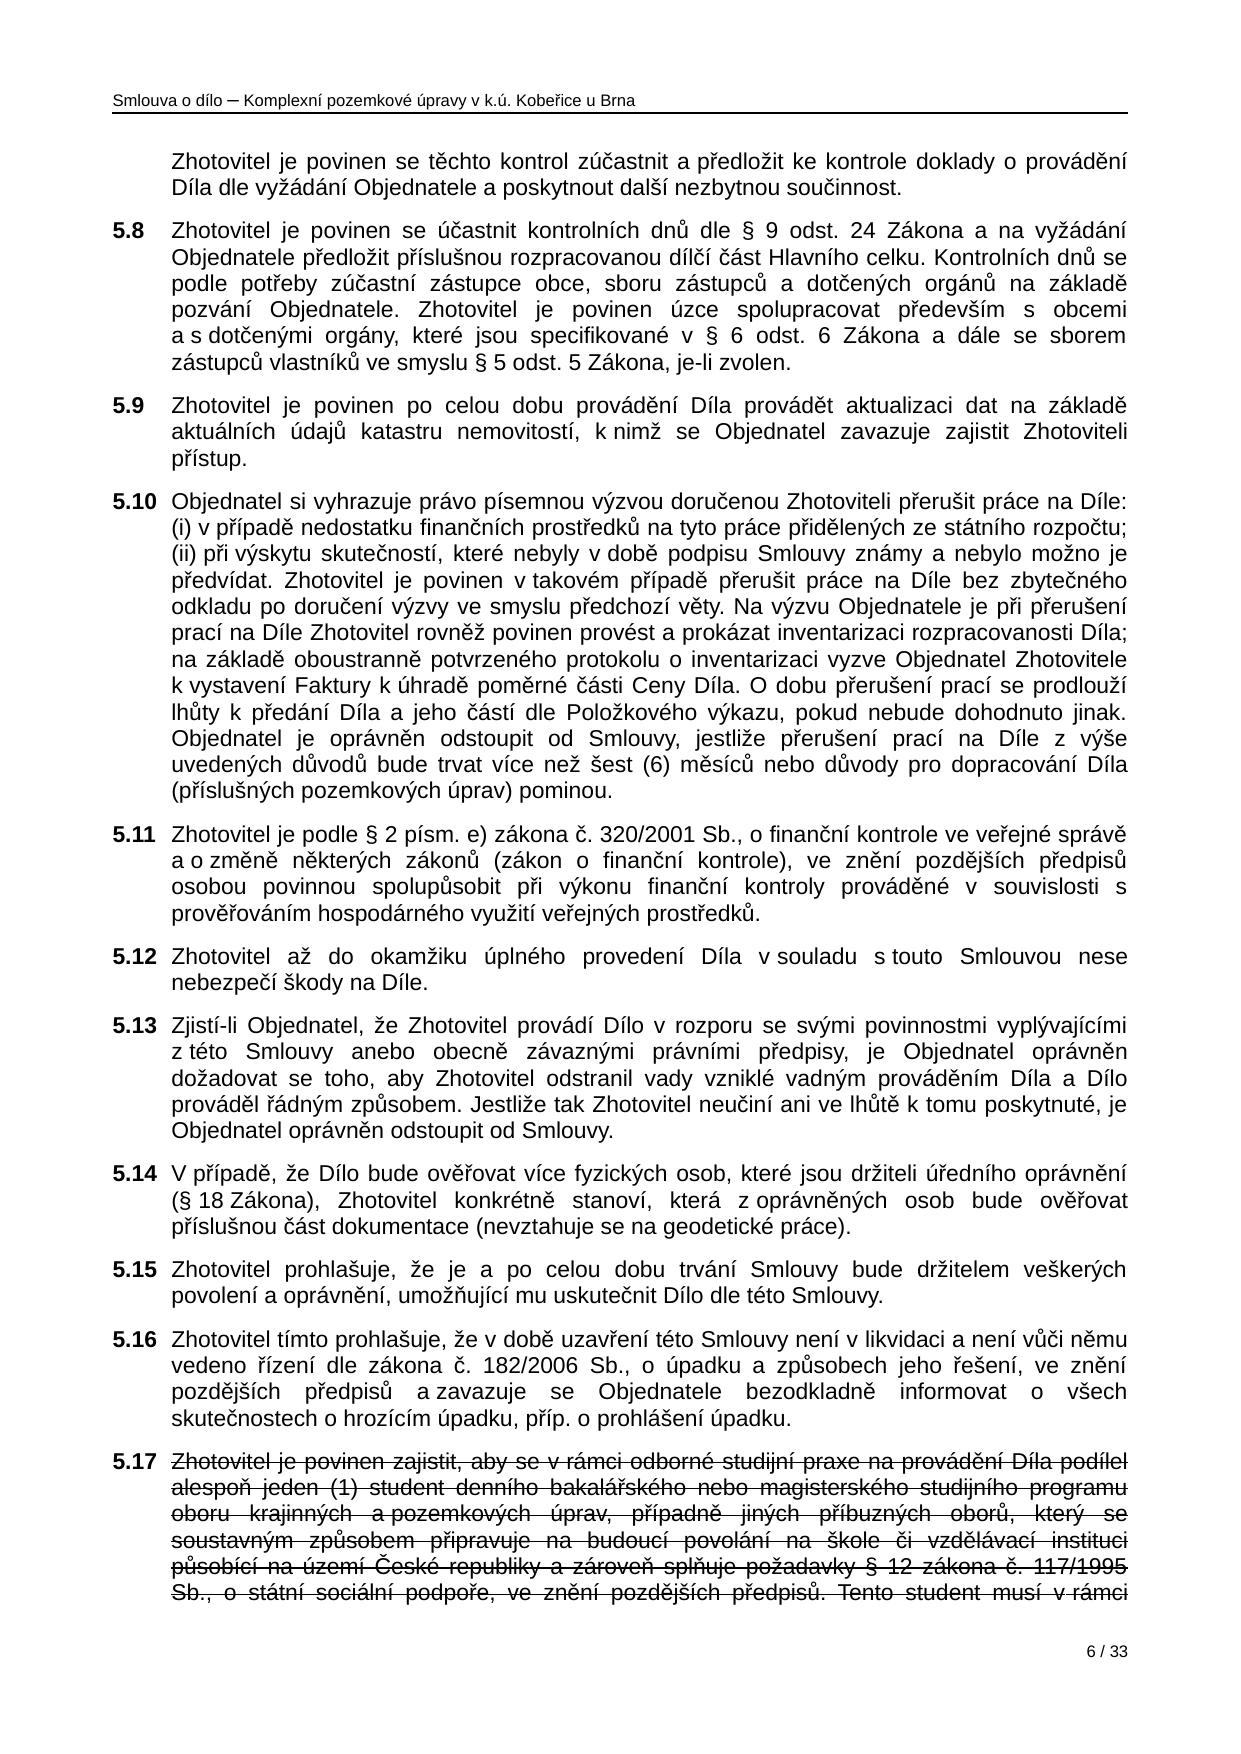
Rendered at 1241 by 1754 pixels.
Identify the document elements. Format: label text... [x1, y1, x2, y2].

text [112, 1448, 1128, 1606]
text Zjistí-li Objednatel, že Zhotovitel provádí Dílo v rozporu se svými povinnostmi vyplývajícími z této Smlouvy anebo obecně závaznými právními předpisy, je Objednatel oprávněn dožadovat se toho, aby Zhotovitel odstranil vady vzniklé vadným prováděním Díla a Dílo prováděl řádným způsobem. Jestliže tak Zhotovitel neučiní ani ve lhůtě k tomu poskytnuté, je Objednatel oprávněn odstoupit od Smlouvy. [112, 1012, 1128, 1144]
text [112, 148, 1128, 200]
text Zhotovitel je povinen po celou dobu provádění Díla provádět aktualizaci dat na základě aktuálních údajů katastru nemovitostí, k nimž se Objednatel zavazuje zajistit Zhotoviteli přístup. [112, 392, 1128, 471]
text Zhotovitel až do okamžiku úplného provedení Díla v souladu s touto Smlouvou nese nebezpečí škody na Díle. [112, 943, 1128, 995]
text Zhotovitel prohlašuje, že je a po celou dobu trvání Smlouvy bude držitelem veškerých povolení a oprávnění, umožňující mu uskutečnit Dílo dle této Smlouvy. [112, 1256, 1128, 1309]
text Zhotovitel tímto prohlašuje, že v době uzavření této Smlouvy není v likvidaci a není vůči němu vedeno řízení dle zákona č. 182/2006 Sb., o úpadku a způsobech jeho řešení, ve znění pozdějších předpisů a zavazuje se Objednatele bezodkladně informovat o všech skutečnostech o hrozícím úpadku, příp. o prohlášení úpadku. [112, 1326, 1128, 1431]
text Objednatel si vyhrazuje právo písemnou výzvou doručenou Zhotoviteli přerušit práce na Díle: (i) v případě nedostatku finančních prostředků na tyto práce přidělených ze státního rozpočtu; (ii) při výskytu skutečností, které nebyly v době podpisu Smlouvy známy a nebylo možno je předvídat. Zhotovitel je povinen v takovém případě přerušit práce na Díle bez zbytečného odkladu po doručení výzvy ve smyslu předchozí věty. Na výzvu Objednatele je při přerušení prací na Díle Zhotovitel rovněž povinen provést a prokázat inventarizaci rozpracovanosti Díla; na základě oboustranně potvrzeného protokolu o inventarizaci vyzve Objednatel Zhotovitele k vystavení Faktury k úhradě poměrné části Ceny Díla. O dobu přerušení prací se prodlouží lhůty k předání Díla a jeho částí dle Položkového výkazu, pokud nebude dohodnuto jinak. Objednatel je oprávněn odstoupit od Smlouvy, jestliže přerušení prací na Díle z výše uvedených důvodů bude trvat více než šest (6) měsíců nebo důvody pro dopracování Díla (příslušných pozemkových úprav) pominou. [112, 488, 1128, 804]
text Zhotovitel je podle § 2 písm. e) zákona č. 320/2001 Sb., o finanční kontrole ve veřejné správě a o změně některých zákonů (zákon o finanční kontrole), ve znění pozdějších předpisů osobou povinnou spolupůsobit při výkonu finanční kontroly prováděné v souvislosti s prověřováním hospodárného využití veřejných prostředků. [112, 821, 1128, 926]
text Zhotovitel je povinen se účastnit kontrolních dnů dle § 9 odst. 24 Zákona a na vyžádání Objednatele předložit příslušnou rozpracovanou dílčí část Hlavního celku. Kontrolních dnů se podle potřeby zúčastní zástupce obce, sboru zástupců a dotčených orgánů na základě pozvání Objednatele. Zhotovitel je povinen úzce spolupracovat především s obcemi a s dotčenými orgány, které jsou specifikované v § 6 odst. 6 Zákona a dále se sborem zástupců vlastníků ve smyslu § 5 odst. 5 Zákona, je-li zvolen. [112, 217, 1128, 375]
text V případě, že Dílo bude ověřovat více fyzických osob, které jsou držiteli úředního oprávnění (§ 18 Zákona), Zhotovitel konkrétně stanoví, která z oprávněných osob bude ověřovat příslušnou část dokumentace (nevztahuje se na geodetické práce). [112, 1160, 1128, 1239]
